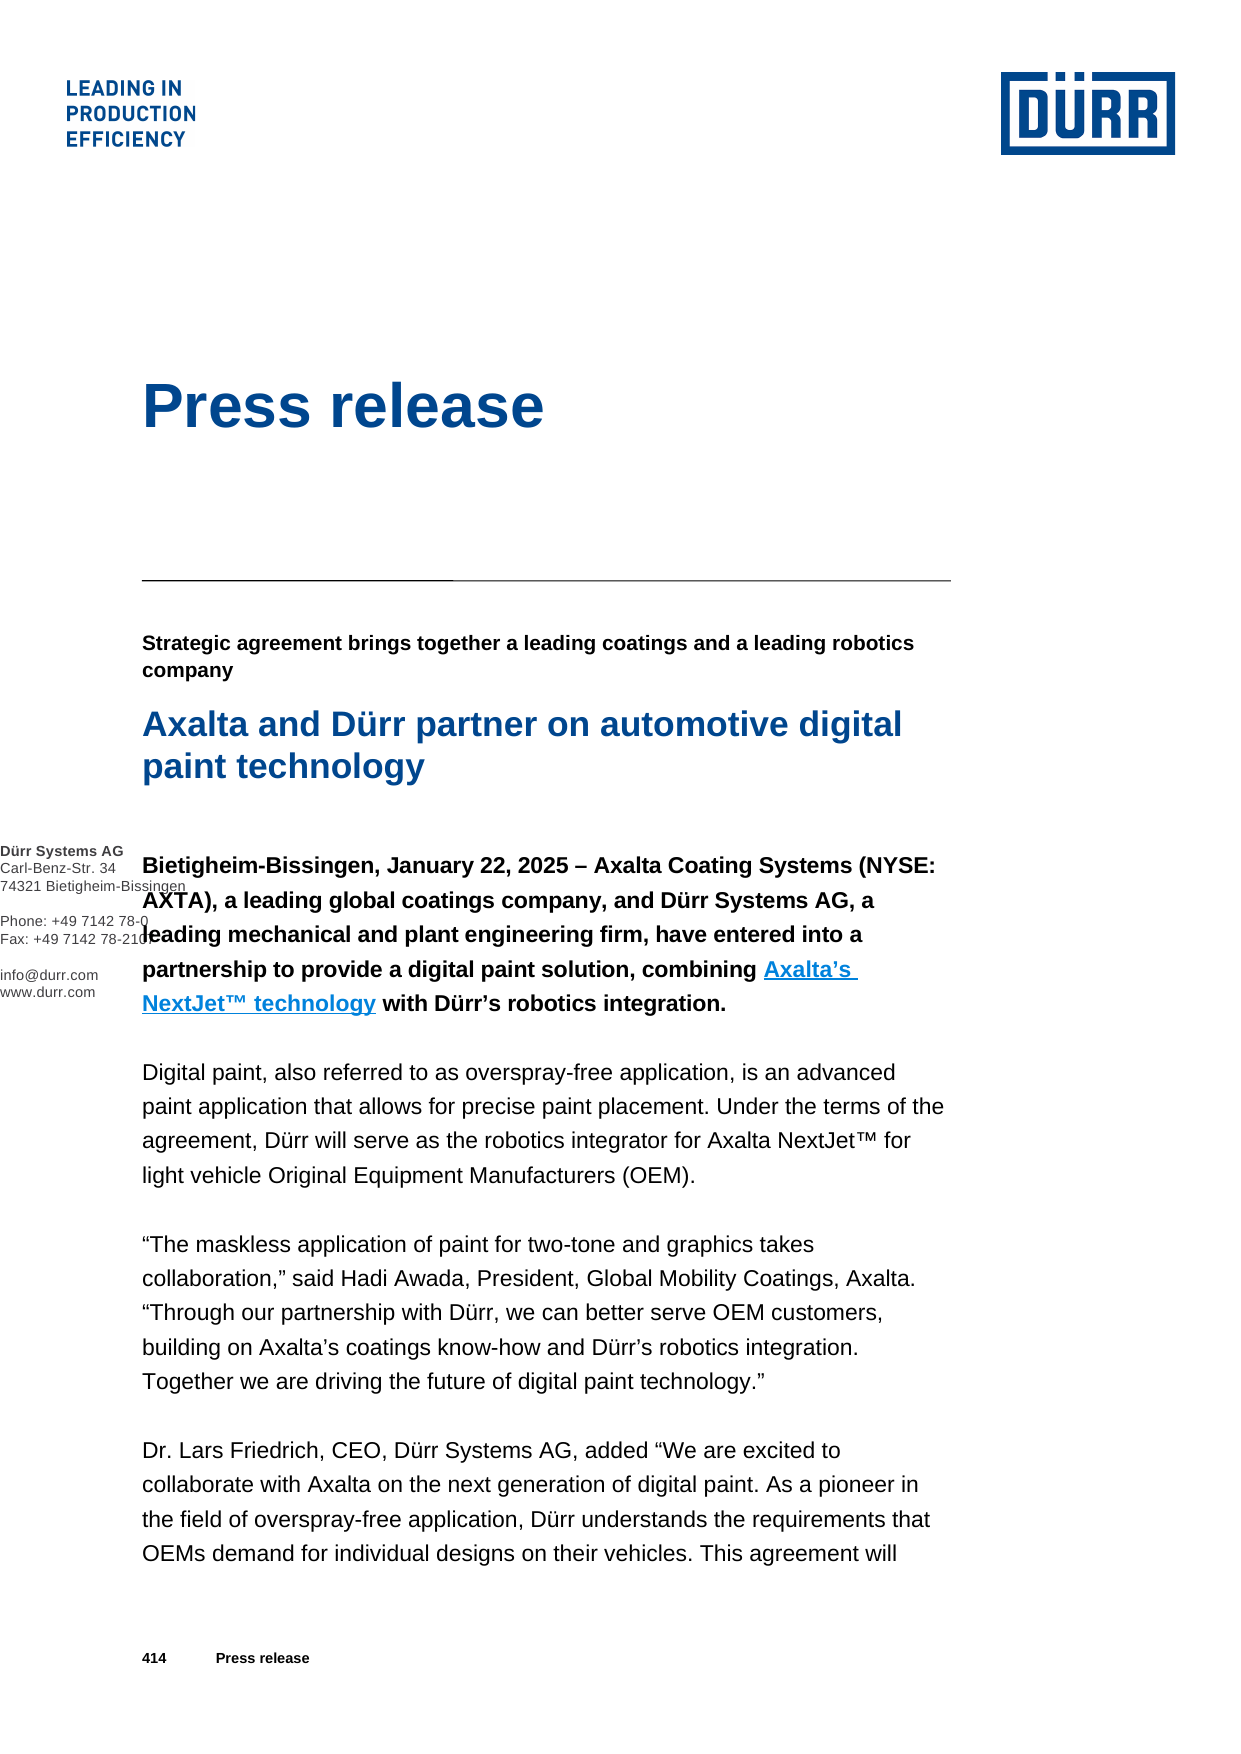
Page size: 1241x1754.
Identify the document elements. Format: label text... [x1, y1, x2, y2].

text Bietigheim-Bissingen, January 22, 2025 – Axalta Coating Systems (NYSE: AXTA), a leading global coatings company, and Dürr Systems AG, a leading mechanical and plant engineering firm, have entered into a partnership to provide a digital paint solution, combining Axalta’s NextJet™ technology with Dürr’s robotics integration. [142, 844, 951, 1016]
text Digital paint, also referred to as overspray-free application, is an advanced paint application that allows for precise paint placement. Under the terms of the agreement, Dürr will serve as the robotics integrator for Axalta NextJet™ for light vehicle Original Equipment Manufacturers (OEM). [142, 1051, 951, 1188]
picture [1001, 72, 1175, 155]
text Axalta and Dürr partner on automotive digital paint technology [142, 703, 951, 786]
text “The maskless application of paint for two-tone and graphics takes collaboration,” said Hadi Awada, President, Global Mobility Coatings, Axalta. “Through our partnership with Dürr, we can better serve OEM customers, building on Axalta’s coatings know-how and Dürr’s robotics integration. Together we are driving the future of digital paint technology.” [142, 1222, 951, 1394]
text Press release [142, 366, 951, 441]
picture [67, 80, 196, 147]
text Strategic agreement brings together a leading coatings and a leading robotics company [142, 628, 951, 682]
